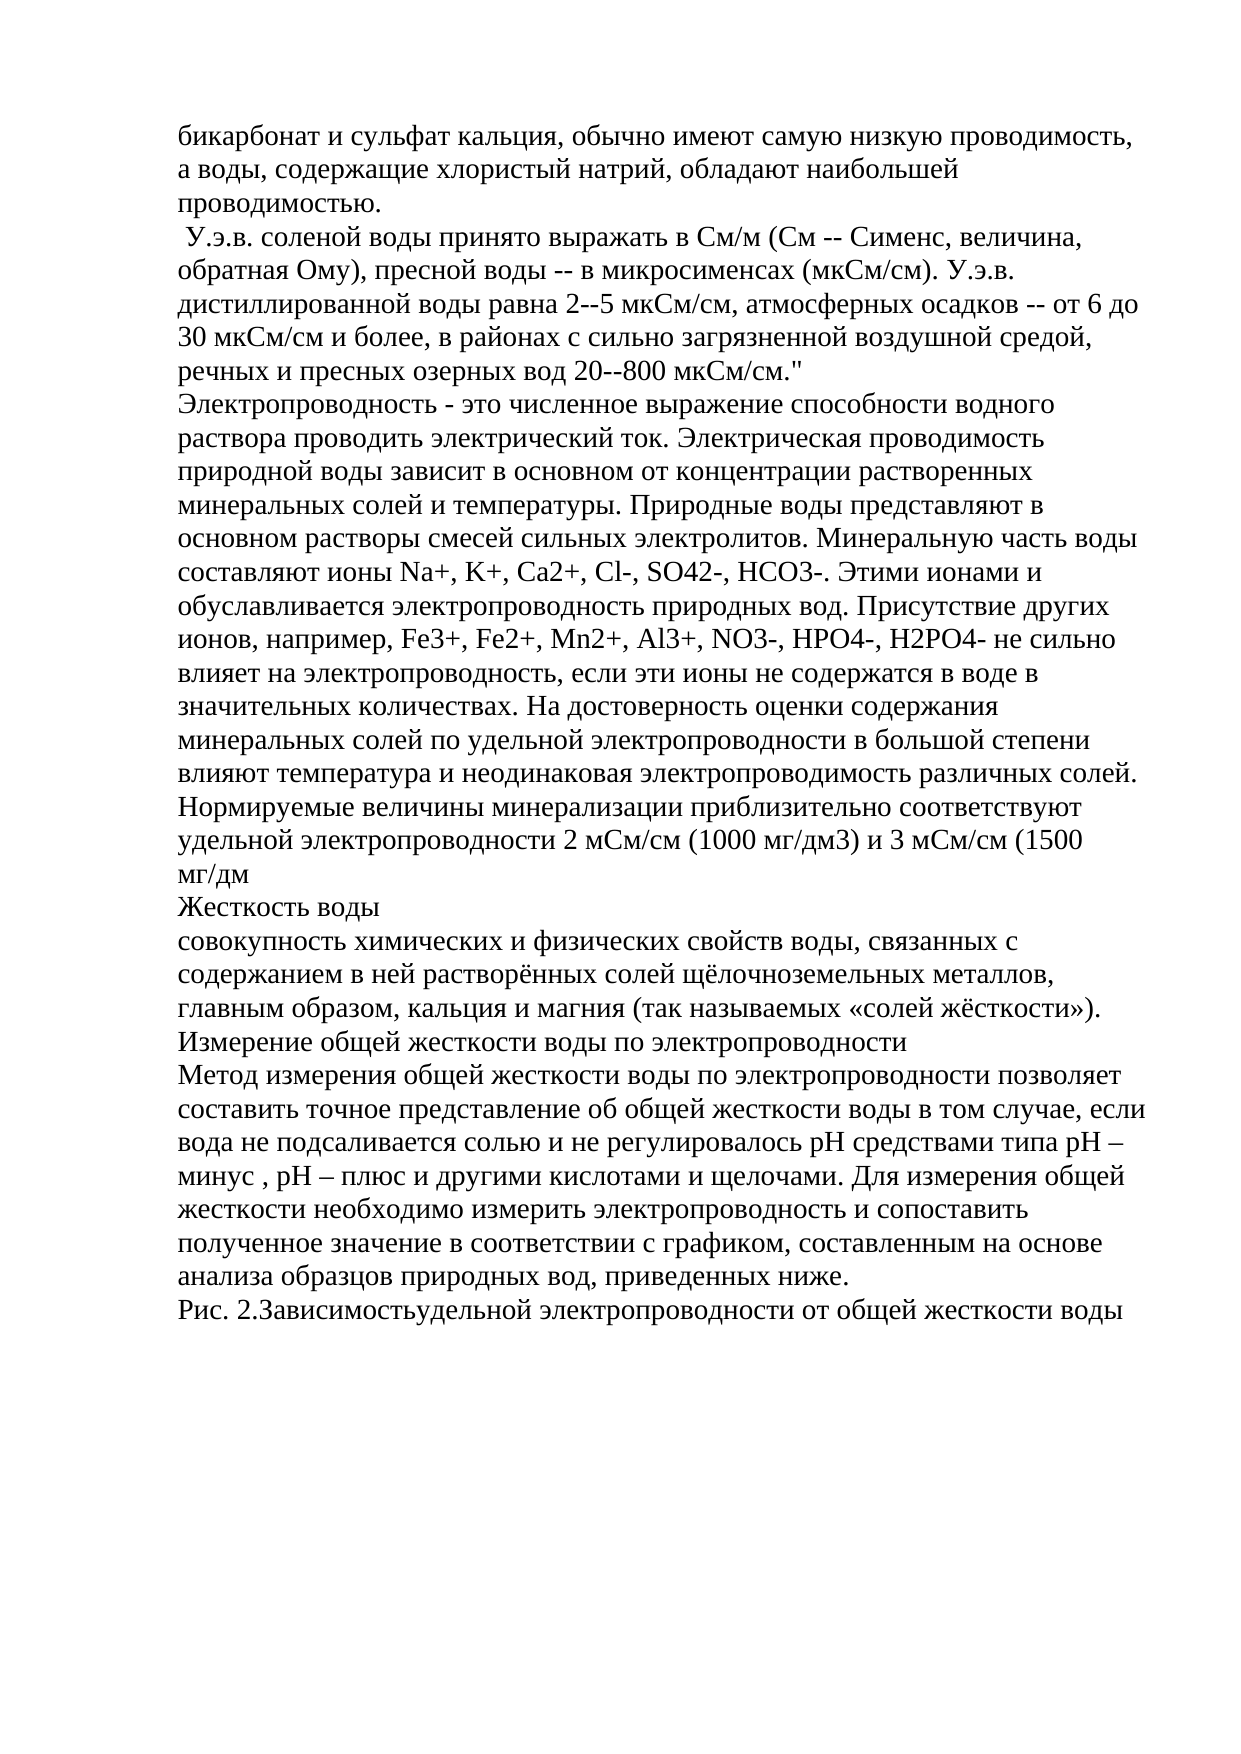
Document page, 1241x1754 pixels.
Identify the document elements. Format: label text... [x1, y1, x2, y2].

text Метод измерения общей жесткости воды по электропроводности позволяет составить точное представление об общей жесткости воды в том случае, если вода не подсаливается солью и не регулировалось pH средствами типа pH – минус , pH – плюс и другими кислотами и щелочами. Для измерения общей жесткости необходимо измерить электропроводность и сопоставить полученное значение в соответствии с графиком, составленным на основе анализа образцов природных вод, приведенных ниже. [177, 1057, 1152, 1292]
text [177, 118, 1152, 219]
text Жесткость воды [177, 889, 1152, 923]
text Рис. 2.Зависимостьудельной электропроводности от общей жесткости воды [177, 1292, 1152, 1326]
text У.э.в. соленой воды принято выражать в См/м (См -- Сименс, величина, обратная Ому), пресной воды -- в микросименсах (мкСм/см). У.э.в. дистиллированной воды равна 2--5 мкСм/см, атмосферных осадков -- от 6 до 30 мкСм/см и более, в районах с сильно загрязненной воздушной средой, речных и пресных озерных вод 20--800 мкСм/см." [177, 219, 1152, 386]
text Электропроводность - это численное выражение способности водного раствора проводить электрический ток. Электрическая проводимость природной воды зависит в основном от концентрации растворенных минеральных солей и температуры. Природные воды представляют в основном растворы смесей сильных электролитов. Минеральную часть воды составляют ионы Na+, K+, Ca2+, Cl-, SO42-, HCO3-. Этими ионами и обуславливается электропроводность природных вод. Присутствие других ионов, например, Fe3+, Fe2+, Mn2+, Al3+, NO3-, HPO4-, H2PO4- не сильно влияет на электропроводность, если эти ионы не содержатся в воде в значительных количествах. На достоверность оценки содержания минеральных солей по удельной электропроводности в большой степени влияют температура и неодинаковая электропроводимость различных солей. Нормируемые величины минерализации приблизительно соответствуют удельной электропроводности 2 мСм/см (1000 мг/дм3) и 3 мСм/см (1500 мг/дм [177, 386, 1152, 889]
text совокупность химических и физических свойств воды, связанных с содержанием в ней растворённых солей щёлочноземельных металлов, главным образом, кальция и магния (так называемых «солей жёсткости»). [177, 923, 1152, 1024]
text Измерение общей жесткости воды по электропроводности [177, 1024, 1152, 1057]
